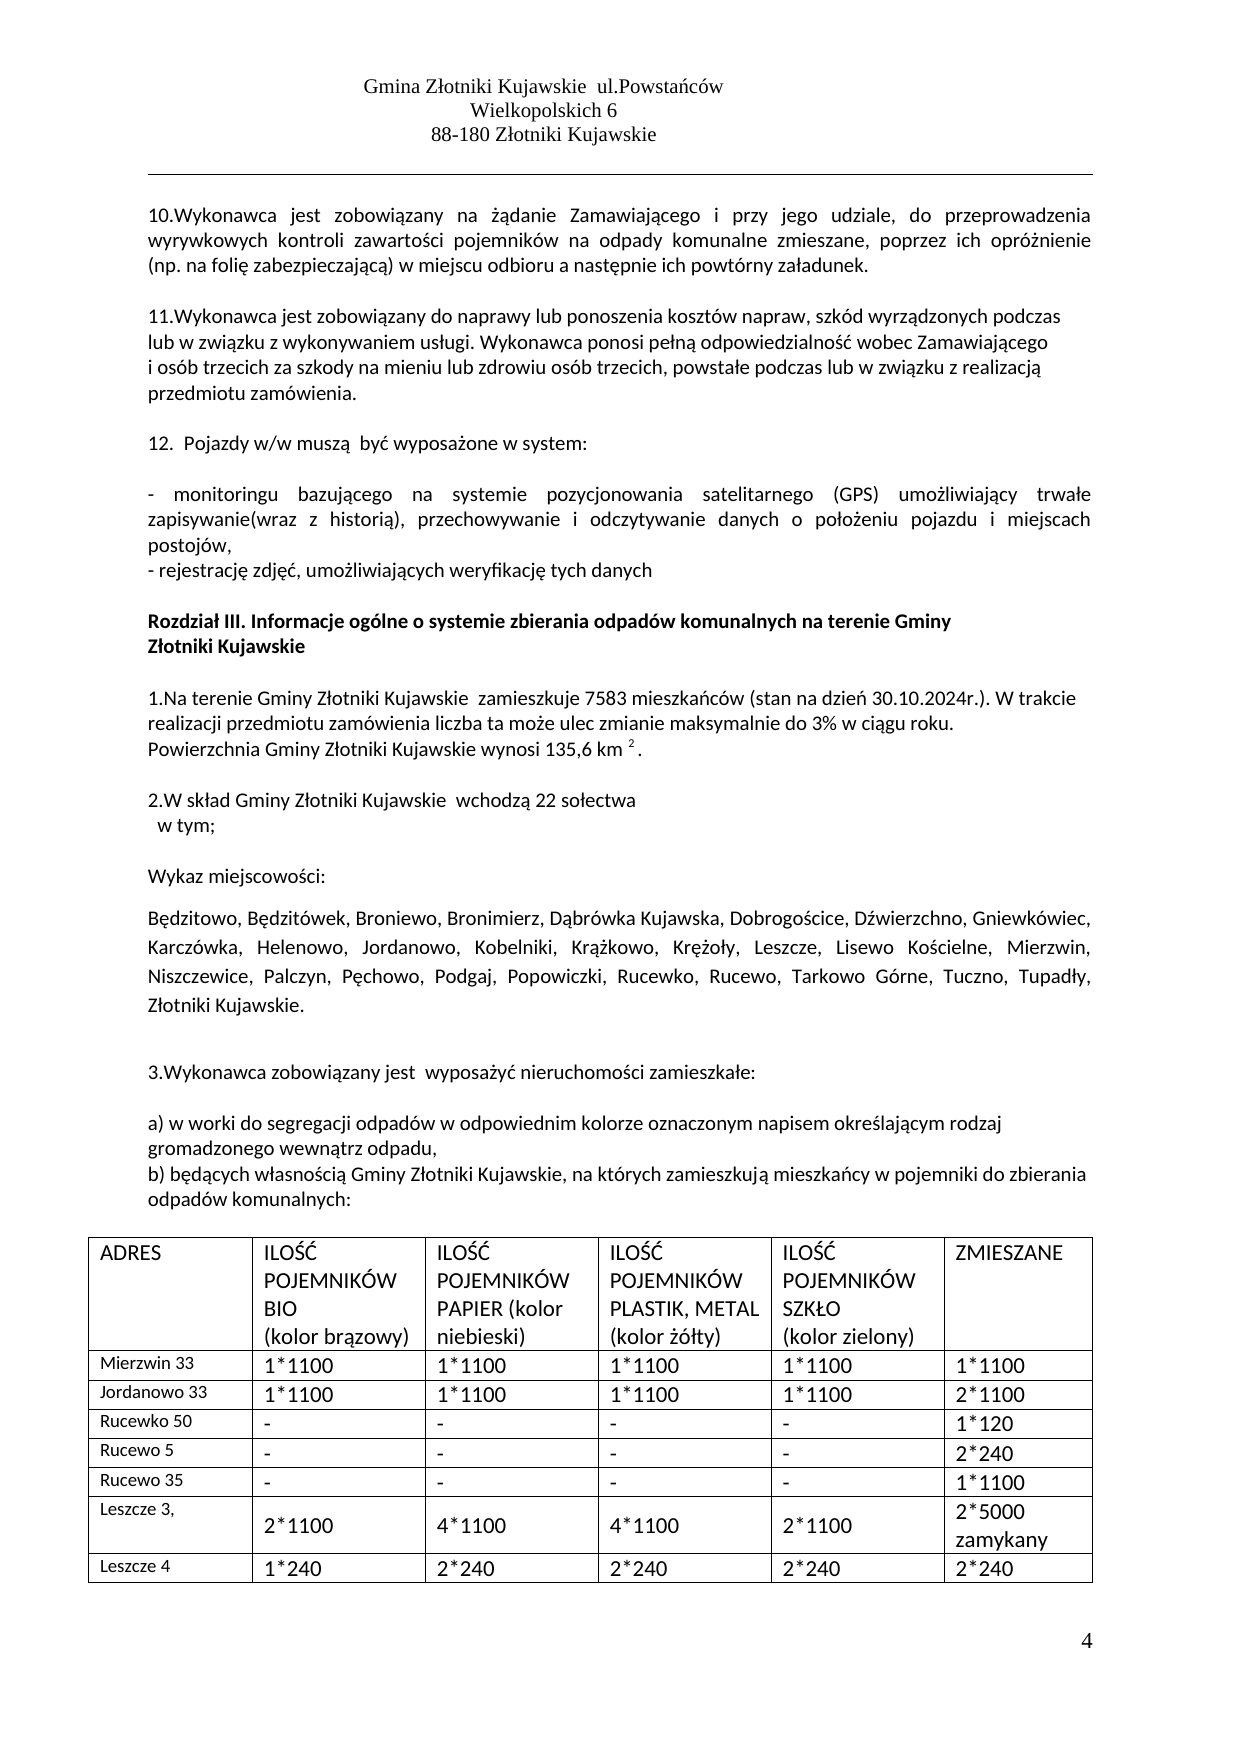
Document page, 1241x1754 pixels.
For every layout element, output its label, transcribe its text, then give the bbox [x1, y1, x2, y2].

text - monitoringu bazującego na systemie pozycjonowania satelitarnego (GPS) umożliwiający trwałe zapisywanie(wraz z historią), przechowywanie i odczytywanie danych o położeniu pojazdu i miejscach postojów, [148, 481, 1093, 557]
table_cell 1*1100 [772, 1351, 944, 1379]
table_cell Jordanowo 33 [89, 1381, 252, 1408]
table_cell 1*1100 [426, 1381, 598, 1408]
table_cell 2*240 [772, 1554, 944, 1582]
table_cell - [772, 1439, 944, 1467]
text Złotniki Kujawskie [148, 633, 1093, 659]
table_cell 1*120 [945, 1410, 1092, 1438]
table_header ADRES [89, 1238, 252, 1350]
table_cell - [599, 1410, 771, 1438]
table_cell 1*1100 [599, 1351, 771, 1379]
table_cell 2*1100 [772, 1497, 944, 1553]
table_cell Rucewko 50 [89, 1410, 252, 1438]
table_header ILOŚĆ POJEMNIKÓW PLASTIK, METAL (kolor żółty) [599, 1238, 771, 1350]
text 10.Wykonawca jest zobowiązany na żądanie Zamawiającego i przy jego udziale, do przeprowadzenia wyrywkowych kontroli zawartości pojemników na odpady komunalne zmieszane, poprzez ich opróżnienie (np. na folię zabezpieczającą) w miejscu odbioru a następnie ich powtórny załadunek. [148, 202, 1093, 278]
table_cell - [599, 1439, 771, 1467]
table_header ILOŚĆ POJEMNIKÓW PAPIER (kolor niebieski) [426, 1238, 598, 1350]
text b) będących własnością Gminy Złotniki Kujawskie, na których zamieszkują mieszkańcy w pojemniki do zbierania odpadów komunalnych: [148, 1161, 1093, 1212]
table_cell 1*1100 [599, 1381, 771, 1408]
table_cell 4*1100 [599, 1497, 771, 1553]
table_cell 1*1100 [253, 1351, 425, 1379]
table_cell 2*240 [945, 1439, 1092, 1467]
table_cell - [426, 1439, 598, 1467]
table_cell Leszcze 4 [89, 1554, 252, 1582]
text 11.Wykonawca jest zobowiązany do naprawy lub ponoszenia kosztów napraw, szkód wyrządzonych podczas lub w związku z wykonywaniem usługi. Wykonawca ponosi pełną odpowiedzialność wobec Zamawiającego i osób trzecich za szkody na mieniu lub zdrowiu osób trzecich, powstałe podczas lub w związku z realizacją przedmiotu zamówienia. [148, 303, 1093, 405]
table_cell Rucewo 35 [89, 1468, 252, 1496]
table_cell 4*1100 [426, 1497, 598, 1553]
table_cell 1*1100 [253, 1381, 425, 1408]
table_cell 2*240 [599, 1554, 771, 1582]
text Będzitowo, Będzitówek, Broniewo, Bronimierz, Dąbrówka Kujawska, Dobrogościce, Dźwierzchno, Gniewkówiec, Karczówka, Helenowo, Jordanowo, Kobelniki, Krążkowo, Krężoły, Leszcze, Lisewo Kościelne, Mierzwin, Niszczewice, Palczyn, Pęchowo, Podgaj, Popowiczki, Rucewko, Rucewo, Tarkowo Górne, Tuczno, Tupadły, Złotniki Kujawskie. [148, 905, 1093, 1018]
text Wykaz miejscowości: [148, 863, 1093, 888]
table_cell - [253, 1410, 425, 1438]
table_cell 2*240 [426, 1554, 598, 1582]
table_cell Rucewo 5 [89, 1439, 252, 1467]
table_cell - [253, 1468, 425, 1496]
table_cell - [599, 1468, 771, 1496]
text 3.Wykonawca zobowiązany jest wyposażyć nieruchomości zamieszkałe: [148, 1059, 1093, 1085]
text Powierzchnia Gminy Złotniki Kujawskie wynosi 135,6 km 2 . [148, 736, 1093, 761]
text 2.W skład Gminy Złotniki Kujawskie wchodzą 22 sołectwa [148, 787, 1093, 812]
table_cell 1*1100 [426, 1351, 598, 1379]
table_header ILOŚĆ POJEMNIKÓW BIO (kolor brązowy) [253, 1238, 425, 1350]
table_cell - [772, 1410, 944, 1438]
table_cell 1*1100 [945, 1468, 1092, 1496]
text 1.Na terenie Gminy Złotniki Kujawskie zamieszkuje 7583 mieszkańców (stan na dzień 30.10.2024r.). W trakcie realizacji przedmiotu zamówienia liczba ta może ulec zmianie maksymalnie do 3% w ciągu roku. [148, 685, 1093, 736]
table_header ILOŚĆ POJEMNIKÓW SZKŁO (kolor zielony) [772, 1238, 944, 1350]
text Rozdział III. Informacje ogólne o systemie zbierania odpadów komunalnych na terenie Gminy [148, 608, 1093, 633]
table_cell - [772, 1468, 944, 1496]
table_header ZMIESZANE [945, 1238, 1092, 1350]
table_cell 1*1100 [772, 1381, 944, 1408]
table_cell - [253, 1439, 425, 1467]
text w tym; [148, 812, 1093, 838]
text - rejestrację zdjęć, umożliwiających weryfikację tych danych [148, 557, 1093, 583]
text 12. Pojazdy w/w muszą być wyposażone w system: [148, 431, 1093, 456]
table_cell 2*240 [945, 1554, 1092, 1582]
table_cell 2*5000 zamykany [945, 1497, 1092, 1553]
text a) w worki do segregacji odpadów w odpowiednim kolorze oznaczonym napisem określającym rodzaj gromadzonego wewnątrz odpadu, [148, 1110, 1093, 1161]
table_cell 2*1100 [253, 1497, 425, 1553]
table_cell - [426, 1410, 598, 1438]
table_cell 1*240 [253, 1554, 425, 1582]
table_cell Leszcze 3, [89, 1497, 252, 1553]
table_cell 1*1100 [945, 1351, 1092, 1379]
table_cell - [426, 1468, 598, 1496]
table_cell Mierzwin 33 [89, 1351, 252, 1379]
table_cell 2*1100 [945, 1381, 1092, 1408]
